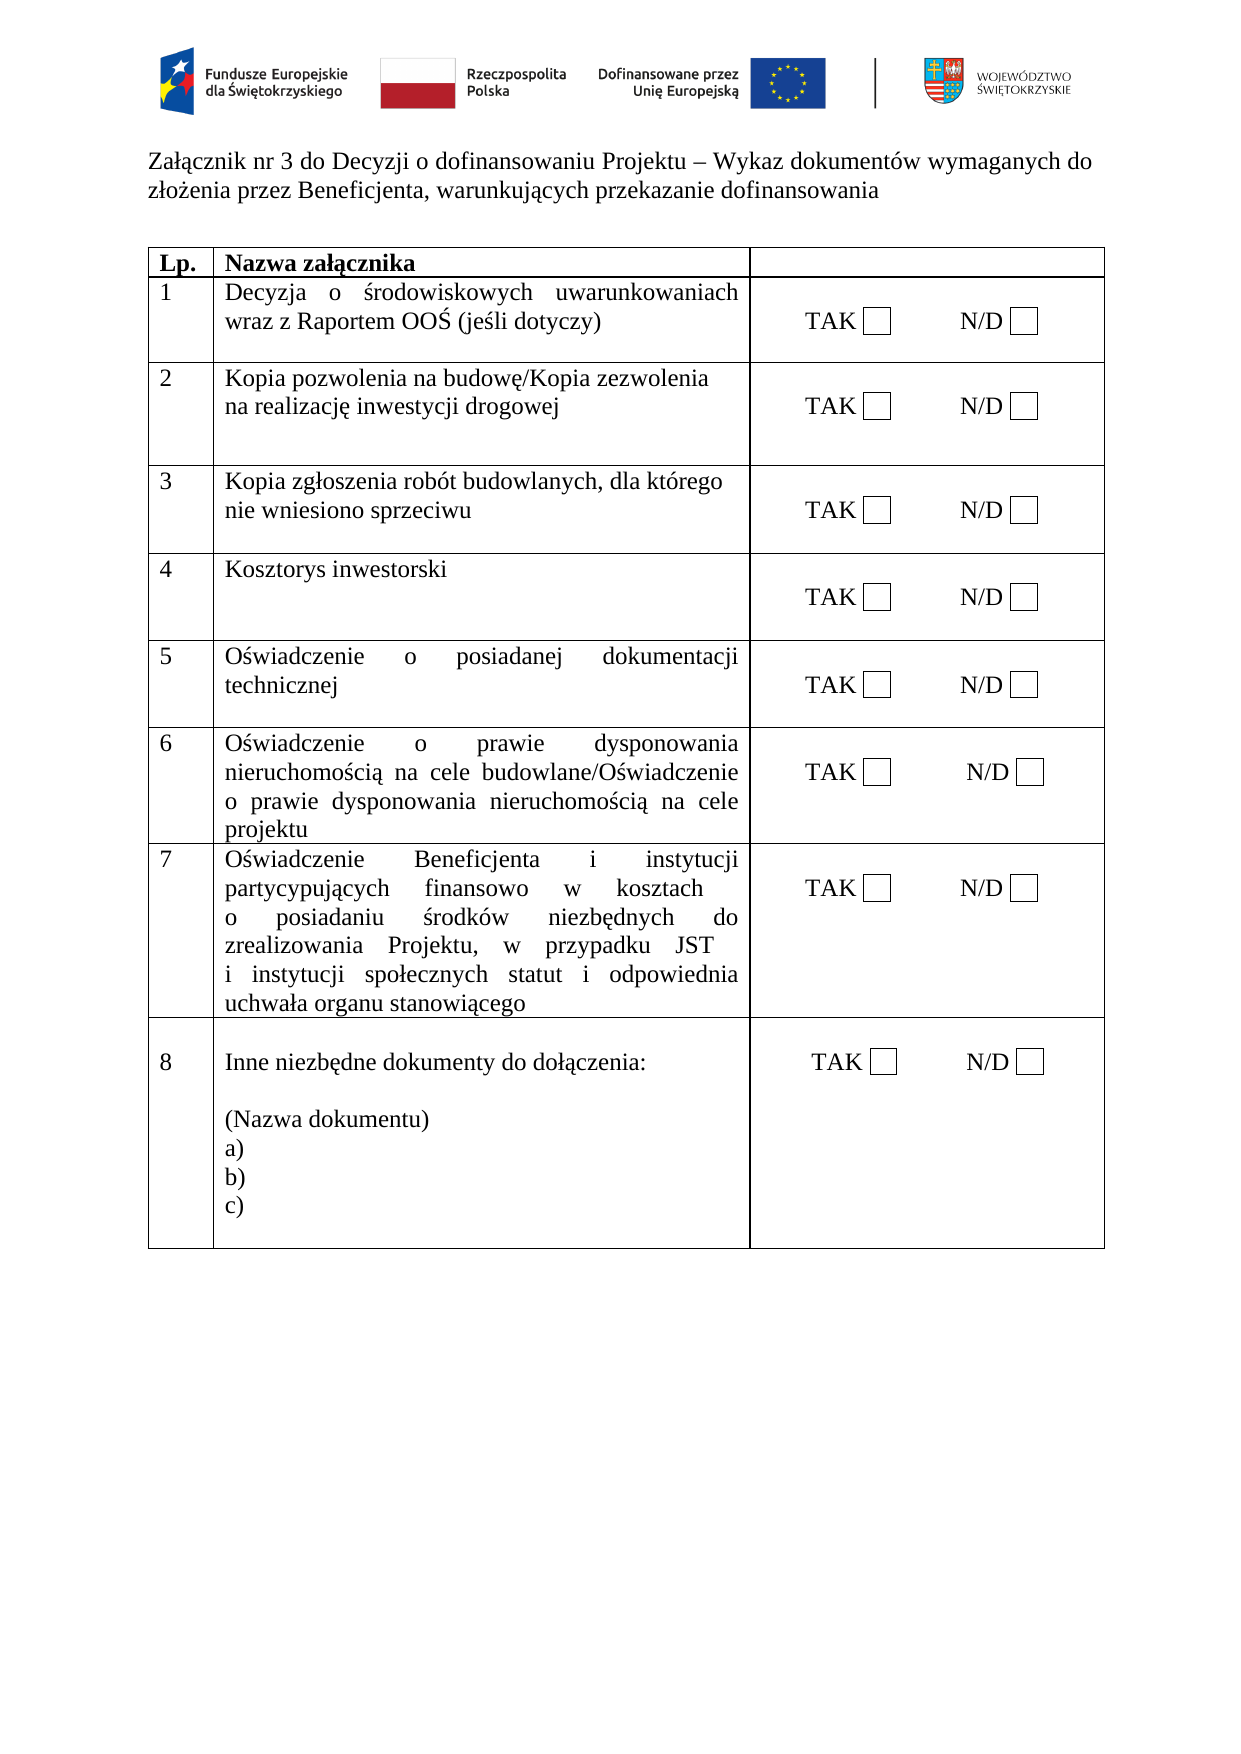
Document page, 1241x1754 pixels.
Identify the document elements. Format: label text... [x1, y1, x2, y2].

table_cell 3 [149, 466, 213, 553]
table_cell Decyzja o środowiskowych uwarunkowaniach wraz z Raportem OOŚ (jeśli dotyczy) [214, 278, 749, 362]
table_cell TAK N/D [751, 554, 1104, 640]
table_cell Oświadczenie o prawie dysponowania nieruchomością na cele budowlane/Oświadczenie o prawie dysponowania nieruchomością na cele projektu [214, 728, 749, 843]
table_cell Kosztorys inwestorski [214, 554, 749, 640]
text Załącznik nr 3 do Decyzji o dofinansowaniu Projektu – Wykaz dokumentów wymaganych do złożenia przez Beneficjenta, warunkujących przekazanie dofinansowania [148, 146, 1093, 203]
table_header [751, 248, 1104, 276]
table_cell 6 [149, 728, 213, 843]
table_cell Oświadczenie Beneficjenta i instytucji partycypujących finansowo w kosztach o posiadaniu środków niezbędnych do zrealizowania Projektu, w przypadku JST i instytucji społecznych statut i odpowiednia uchwała organu stanowiącego [214, 844, 749, 1017]
table_cell TAK N/D [751, 1018, 1104, 1248]
table_cell Kopia zgłoszenia robót budowlanych, dla którego nie wniesiono sprzeciwu [214, 466, 749, 553]
table_cell 5 [149, 641, 213, 727]
table_cell TAK N/D [751, 466, 1104, 553]
table_cell TAK N/D [751, 728, 1104, 843]
table_cell TAK N/D [751, 278, 1104, 362]
table_header Lp. [149, 248, 213, 276]
table_cell Kopia pozwolenia na budowę/Kopia zezwolenia na realizację inwestycji drogowej [214, 363, 749, 465]
table_cell 7 [149, 844, 213, 1017]
table_cell 4 [149, 554, 213, 640]
table_cell 1 [149, 278, 213, 362]
table_cell 2 [149, 363, 213, 465]
table_cell Inne niezbędne dokumenty do dołączenia: (Nazwa dokumentu) a) b) c) [214, 1018, 749, 1248]
table_cell 8 [149, 1018, 213, 1248]
table_header Nazwa załącznika [214, 248, 749, 276]
picture [147, 44, 1084, 118]
table_cell TAK N/D [751, 641, 1104, 727]
table_cell TAK N/D [751, 363, 1104, 465]
table_cell TAK N/D [751, 844, 1104, 1017]
table_cell Oświadczenie o posiadanej dokumentacji technicznej [214, 641, 749, 727]
